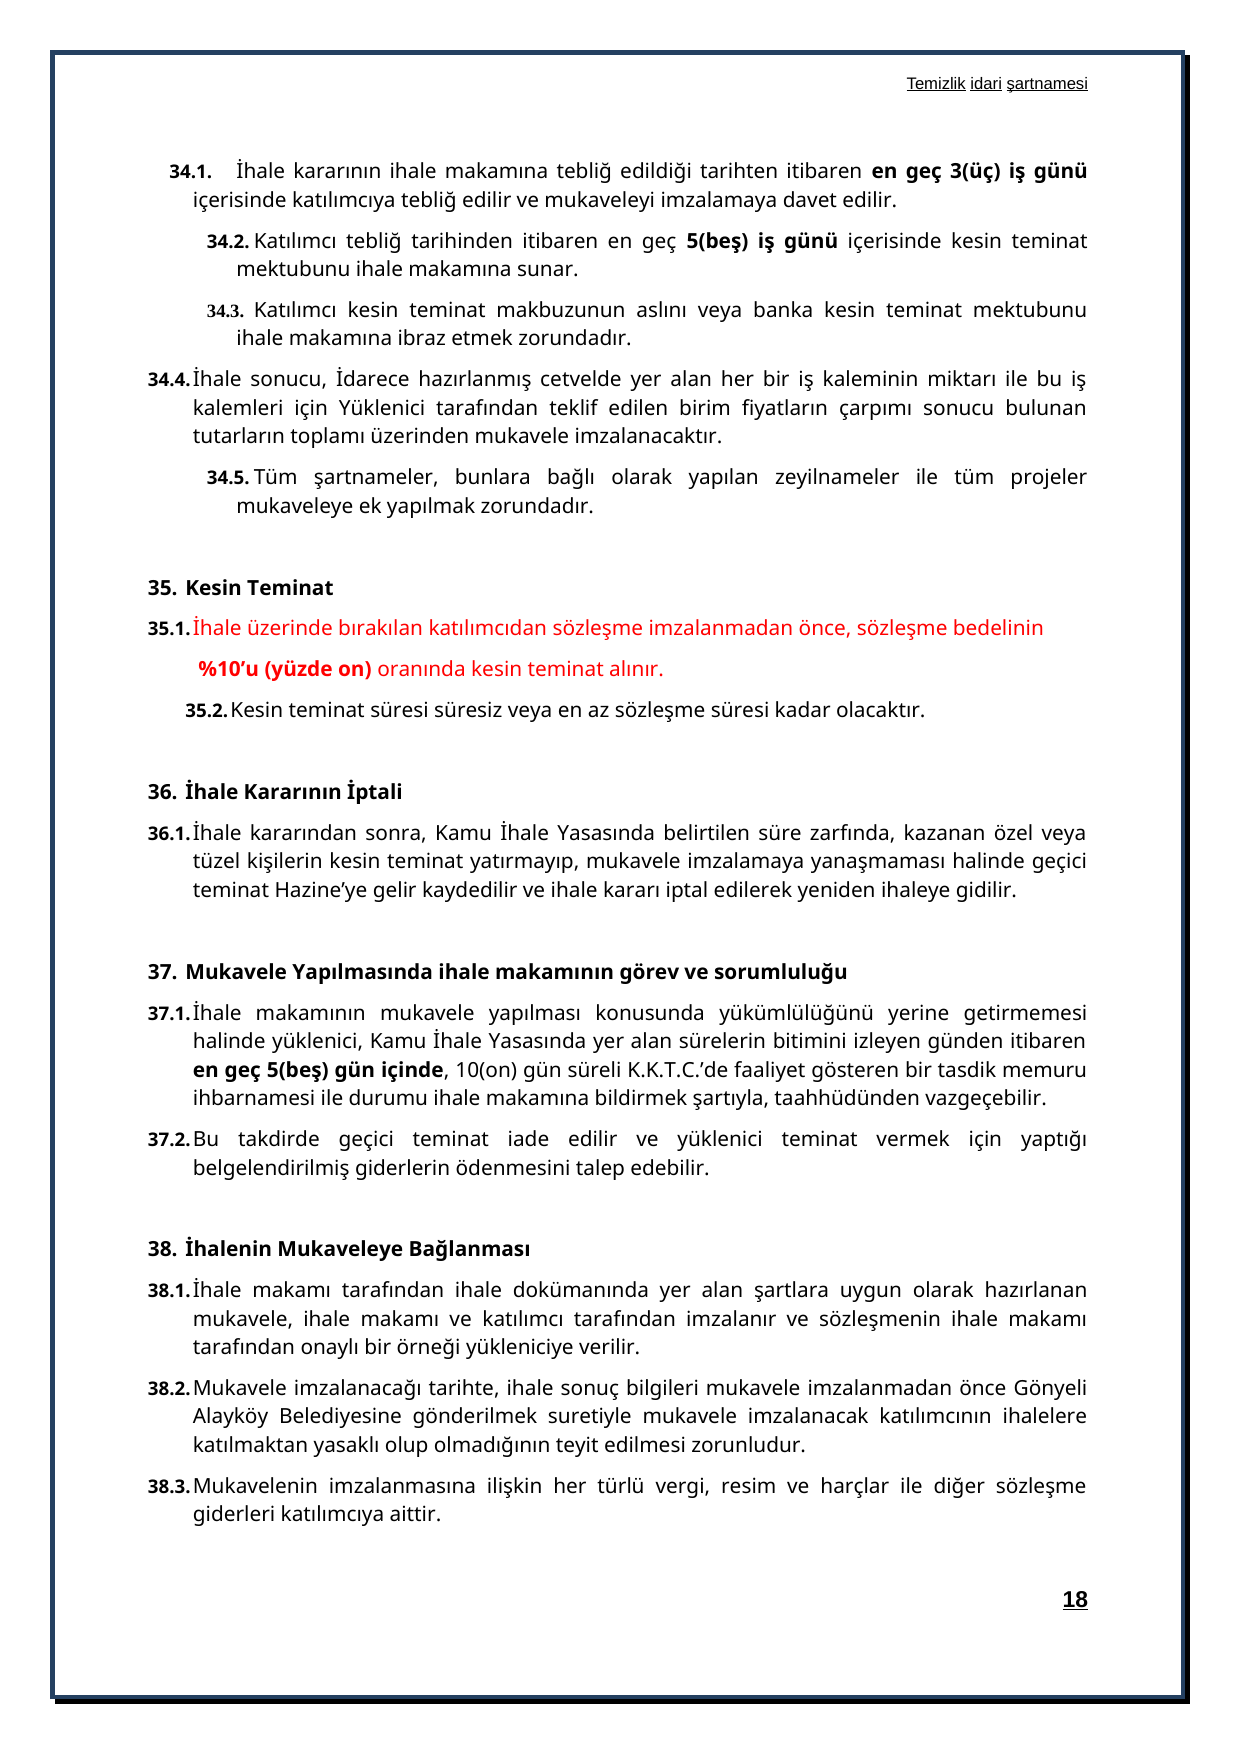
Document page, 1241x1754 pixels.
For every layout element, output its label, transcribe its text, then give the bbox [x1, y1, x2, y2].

list İhalenin Mukaveleye Bağlanması [148, 1234, 1088, 1263]
list Mukavelenin imzalanmasına ilişkin her türlü vergi, resim ve harçlar ile diğer sözleşme giderleri katılımcıya aittir. [148, 1471, 1088, 1528]
list İhale kararının ihale makamına tebliğ edildiği tarihten itibaren en geç 3(üç) iş günü içerisinde katılımcıya tebliğ edilir ve mukaveleyi imzalamaya davet edilir. [169, 156, 1088, 213]
list İhale kararından sonra, Kamu İhale Yasasında belirtilen süre zarfında, kazanan özel veya tüzel kişilerin kesin teminat yatırmayıp, mukavele imzalamaya yanaşmaması halinde geçici teminat Hazine’ye gelir kaydedilir ve ihale kararı iptal edilerek yeniden ihaleye gidilir. [148, 818, 1088, 903]
list Bu takdirde geçici teminat iade edilir ve yüklenici teminat vermek için yaptığı belgelendirilmiş giderlerin ödenmesini talep edebilir. [148, 1124, 1088, 1181]
list Mukavele Yapılmasında ihale makamının görev ve sorumluluğu [148, 957, 1088, 985]
list İhale Kararının İptali [148, 777, 1088, 806]
text %10’u (yüzde on) oranında kesin teminat alınır. [193, 654, 1088, 683]
list İhale makamının mukavele yapılması konusunda yükümlülüğünü yerine getirmemesi halinde yüklenici, Kamu İhale Yasasında yer alan sürelerin bitimini izleyen günden itibaren en geç 5(beş) gün içinde, 10(on) gün süreli K.K.T.C.’de faaliyet gösteren bir tasdik memuru ihbarnamesi ile durumu ihale makamına bildirmek şartıyla, taahhüdünden vazgeçebilir. [148, 998, 1088, 1112]
list Mukavele imzalanacağı tarihte, ihale sonuç bilgileri mukavele imzalanmadan önce Gönyeli Alayköy Belediyesine gönderilmek suretiyle mukavele imzalanacak katılımcının ihalelere katılmaktan yasaklı olup olmadığının teyit edilmesi zorunludur. [148, 1373, 1088, 1458]
list Katılımcı tebliğ tarihinden itibaren en geç 5(beş) iş günü içerisinde kesin teminat mektubunu ihale makamına sunar. [207, 226, 1088, 283]
list Katılımcı kesin teminat makbuzunun aslını veya banka kesin teminat mektubunu ihale makamına ibraz etmek zorundadır. [207, 295, 1088, 352]
list İhale üzerinde bırakılan katılımcıdan sözleşme imzalanmadan önce, sözleşme bedelinin [148, 613, 1088, 642]
list İhale sonucu, İdarece hazırlanmış cetvelde yer alan her bir iş kaleminin miktarı ile bu iş kalemleri için Yüklenici tarafından teklif edilen birim fiyatların çarpımı sonucu bulunan tutarların toplamı üzerinden mukavele imzalanacaktır. [148, 364, 1088, 450]
list İhale makamı tarafından ihale dokümanında yer alan şartlara uygun olarak hazırlanan mukavele, ihale makamı ve katılımcı tarafından imzalanır ve sözleşmenin ihale makamı tarafından onaylı bir örneği yükleniciye verilir. [148, 1275, 1088, 1361]
list Tüm şartnameler, bunlara bağlı olarak yapılan zeyilnameler ile tüm projeler mukaveleye ek yapılmak zorundadır. [207, 462, 1088, 519]
list Kesin Teminat [148, 573, 1088, 601]
list Kesin teminat süresi süresiz veya en az sözleşme süresi kadar olacaktır. [185, 695, 1088, 724]
